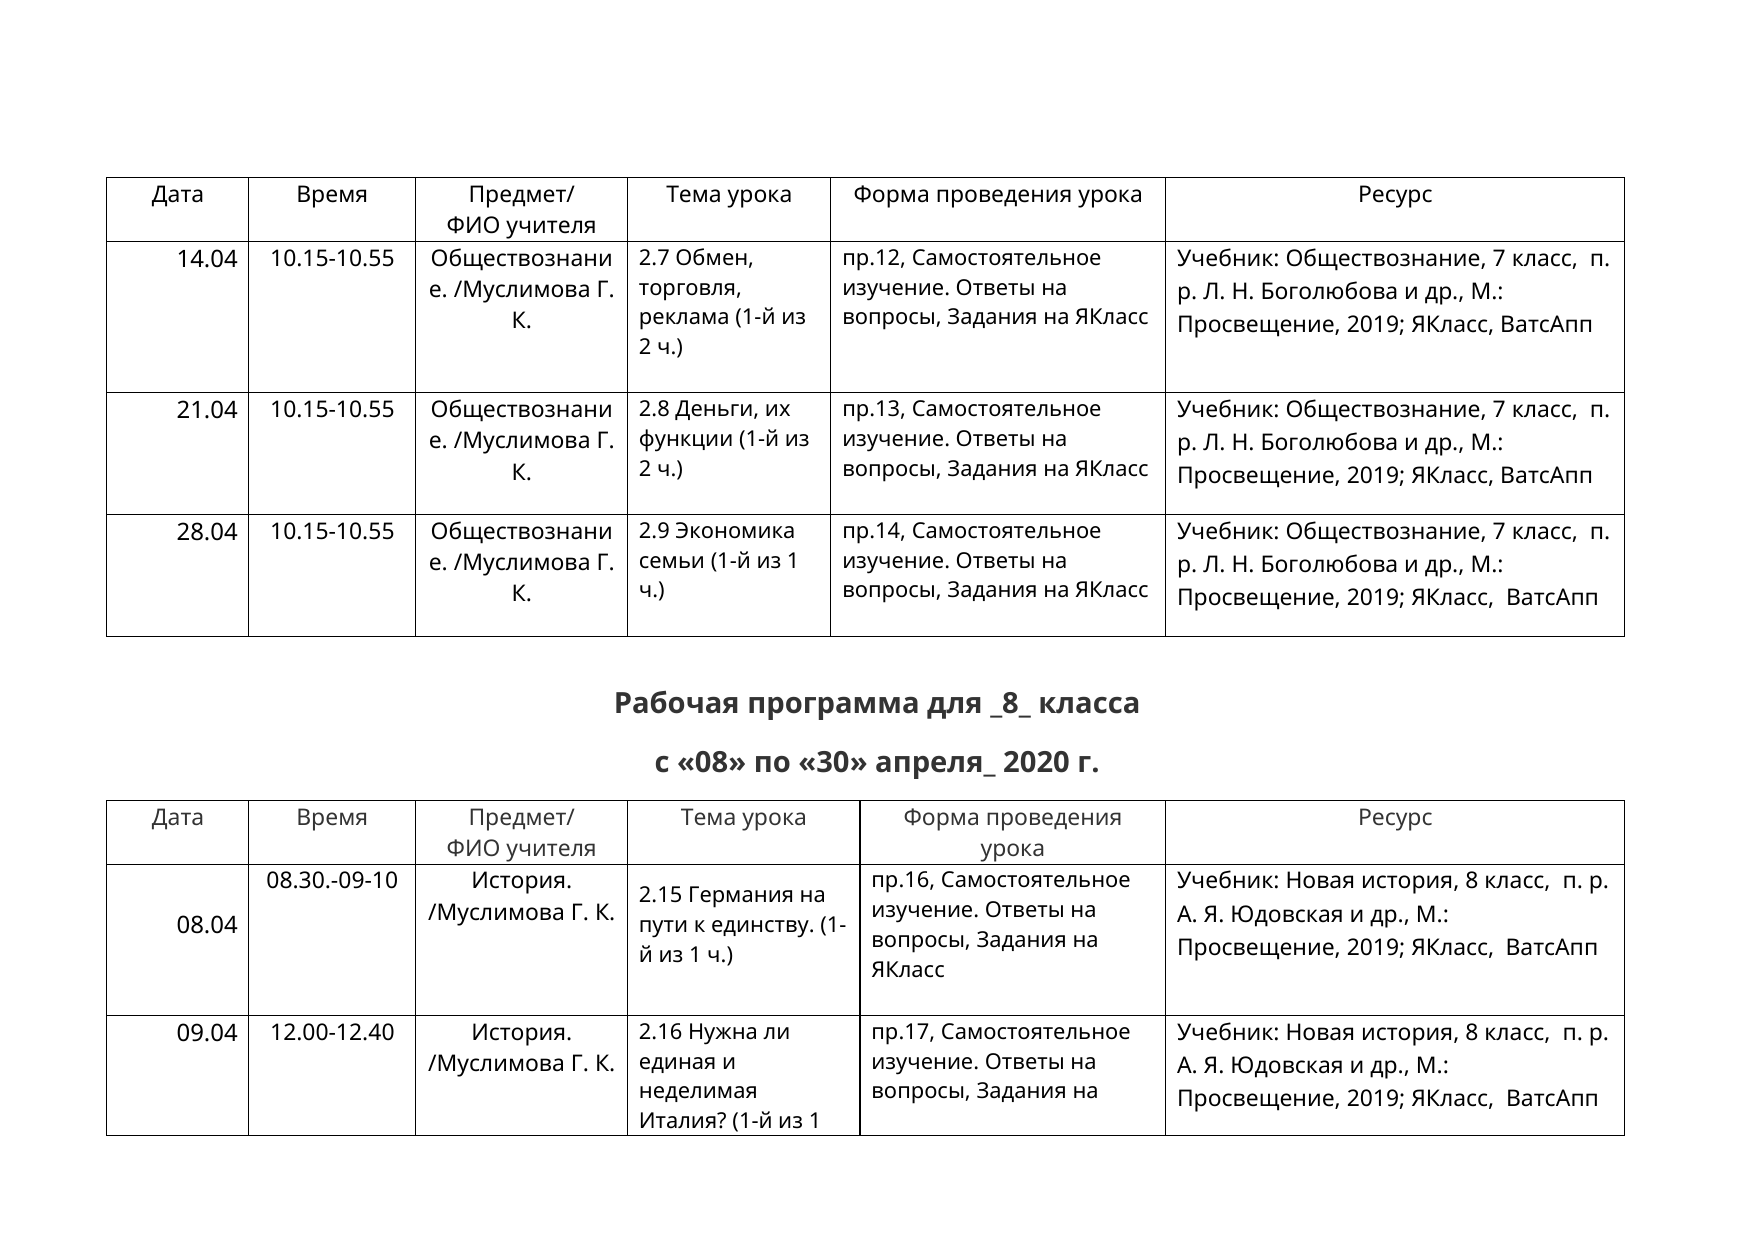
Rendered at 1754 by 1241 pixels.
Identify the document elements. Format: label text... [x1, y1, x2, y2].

table_cell 21.04 [107, 393, 248, 514]
table_cell Учебник: Новая история, 8 класс, п. р. А. Я. Юдовская и др., М.: Просвещение, 2019; ЯКласс, ВатcAпп [1166, 865, 1624, 1015]
text Рабочая программа для _8_ класса [118, 683, 1636, 722]
table_cell Учебник: Обществознание, 7 класс, п. р. Л. Н. Боголюбова и др., М.: Просвещение, 2019; ЯКласс, ВатcAпп [1166, 393, 1624, 514]
table_cell 10.15-10.55 [249, 515, 415, 636]
table_header Форма проведения урока [861, 801, 1165, 863]
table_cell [861, 1016, 1165, 1135]
table_cell 08.04 [107, 865, 248, 1015]
table_header Время [249, 178, 415, 241]
table_cell 08.30.-09-10 [249, 865, 415, 1015]
table_cell пр.14, Самостоятельное изучение. Ответы на вопросы, Задания на ЯКласс [831, 515, 1165, 636]
table_cell 2.9 Экономика семьи (1-й из 1 ч.) [628, 515, 830, 636]
table_cell 2.8 Деньги, их функции (1-й из 2 ч.) [628, 393, 830, 514]
table_header Предмет/ ФИО учителя [416, 178, 627, 241]
table_header Предмет/ ФИО учителя [416, 801, 627, 863]
table_header Ресурс [1166, 178, 1624, 241]
table_header Тема урока [628, 801, 859, 863]
table_cell Обществознание. /Муслимова Г. К. [416, 515, 627, 636]
table_header Ресурс [1166, 801, 1624, 863]
table_header Время [249, 801, 415, 863]
table_cell 2.15 Германия на пути к единству. (1-й из 1 ч.) [628, 865, 859, 1015]
table_cell пр.16, Самостоятельное изучение. Ответы на вопросы, Задания на ЯКласс [861, 865, 1165, 1015]
table_header Дата [107, 178, 248, 241]
table_cell пр.12, Самостоятельное изучение. Ответы на вопросы, Задания на ЯКласс [831, 242, 1165, 392]
table_cell 10.15-10.55 [249, 242, 415, 392]
table_cell Обществознание. /Муслимова Г. К. [416, 393, 627, 514]
text с «08» по «30» апреля_ 2020 г. [118, 741, 1636, 781]
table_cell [416, 1016, 627, 1135]
table_header Тема урока [628, 178, 830, 241]
table_cell История. /Муслимова Г. К. [416, 865, 627, 1015]
table_cell 12.00-12.40 [249, 1016, 415, 1135]
table_cell 10.15-10.55 [249, 393, 415, 514]
table_cell 2.7 Обмен, торговля, реклама (1-й из 2 ч.) [628, 242, 830, 392]
table_header Форма проведения урока [831, 178, 1165, 241]
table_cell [628, 1016, 859, 1135]
table_cell 09.04 [107, 1016, 248, 1135]
table_header Дата [107, 801, 248, 863]
table_cell Учебник: Обществознание, 7 класс, п. р. Л. Н. Боголюбова и др., М.: Просвещение, 2019; ЯКласс, ВатcAпп [1166, 242, 1624, 392]
table_cell Обществознание. /Муслимова Г. К. [416, 242, 627, 392]
table_cell 28.04 [107, 515, 248, 636]
table_cell пр.13, Самостоятельное изучение. Ответы на вопросы, Задания на ЯКласс [831, 393, 1165, 514]
table_cell 14.04 [107, 242, 248, 392]
table_cell Учебник: Обществознание, 7 класс, п. р. Л. Н. Боголюбова и др., М.: Просвещение, 2019; ЯКласс, ВатcAпп [1166, 515, 1624, 636]
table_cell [1166, 1016, 1624, 1135]
